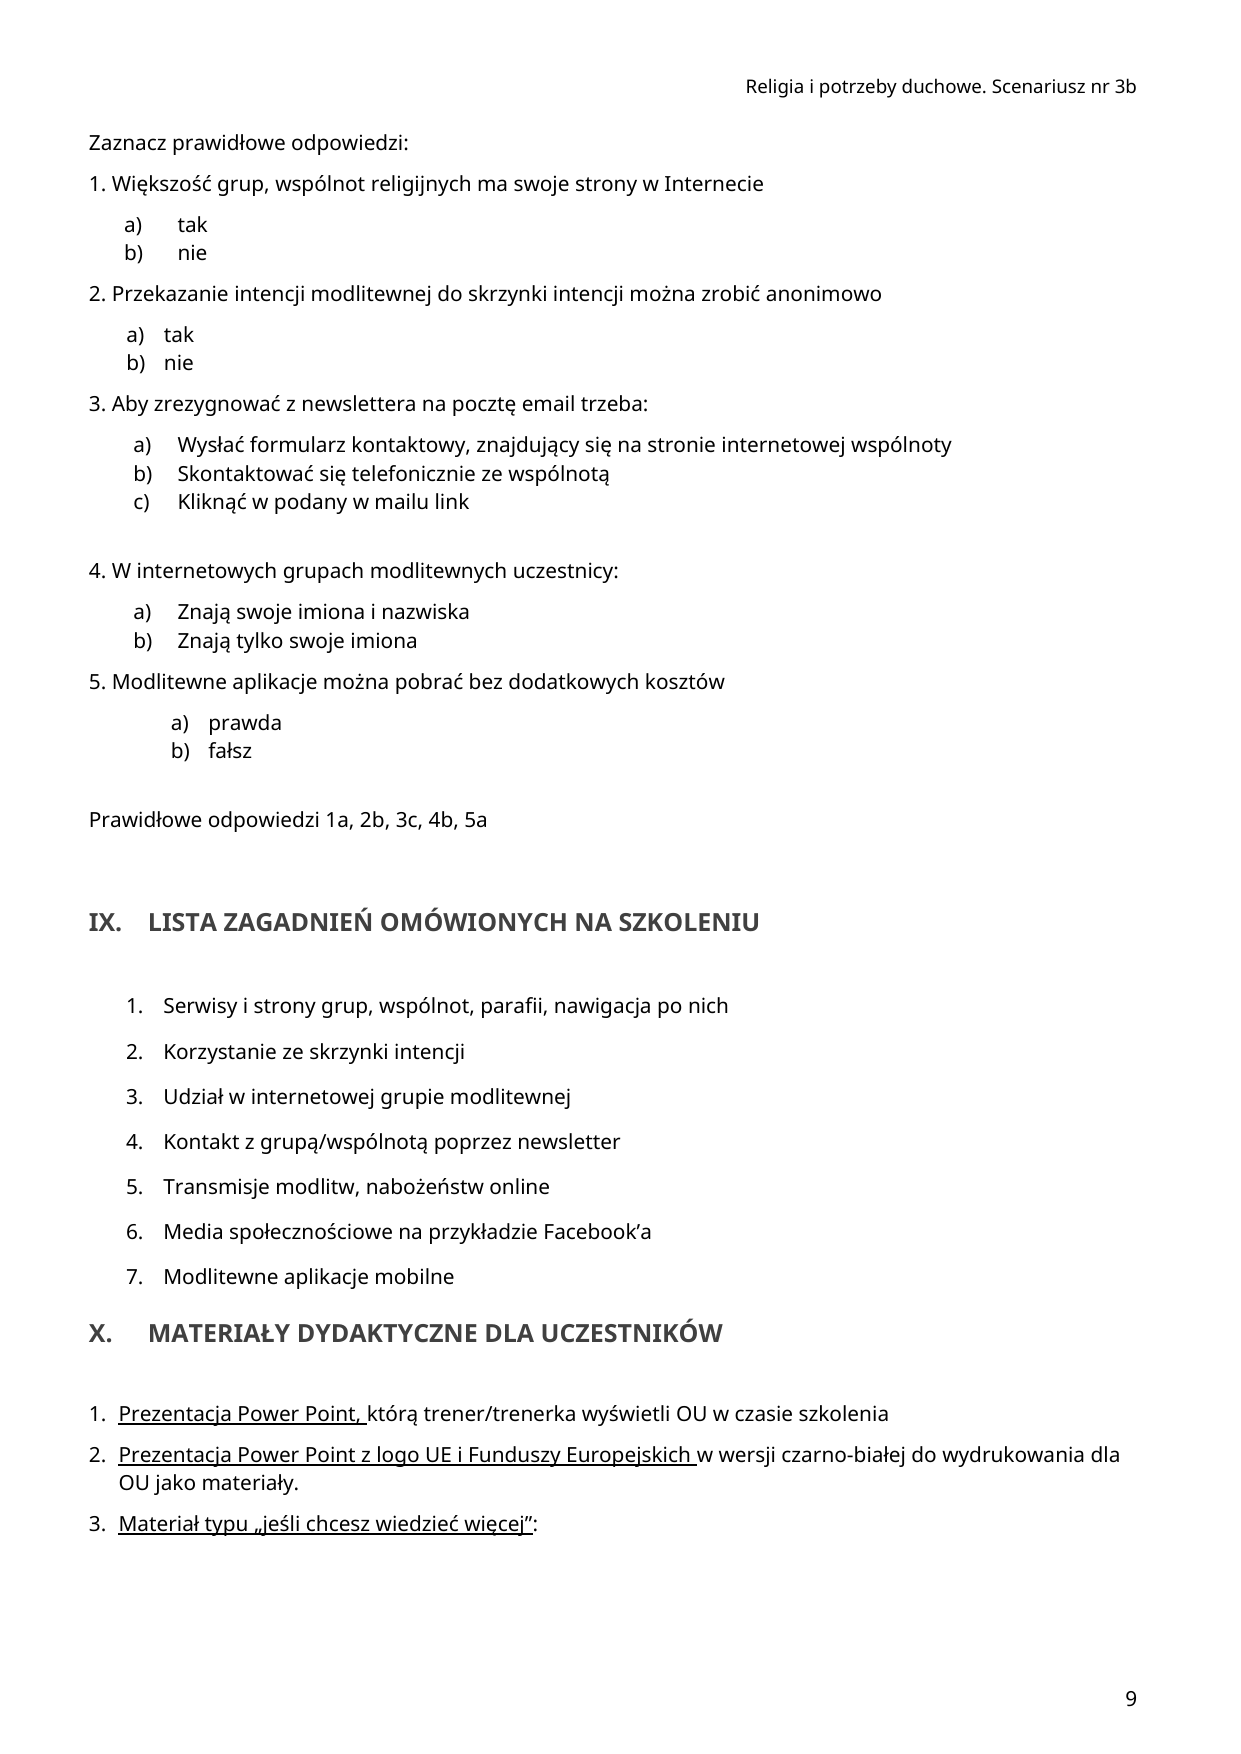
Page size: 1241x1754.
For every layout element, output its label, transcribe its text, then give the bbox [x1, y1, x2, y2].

text Zaznacz prawidłowe odpowiedzi: [89, 128, 1137, 156]
list prawda [171, 708, 1137, 736]
list Udział w internetowej grupie modlitewnej [126, 1082, 1137, 1110]
list Znają swoje imiona i nazwiska [133, 597, 1137, 626]
list fałsz [171, 736, 1137, 765]
text 1. Większość grup, wspólnot religijnych ma swoje strony w Internecie [89, 169, 1137, 197]
text 5. Modlitewne aplikacje można pobrać bez dodatkowych kosztów [89, 667, 1137, 695]
list Serwisy i strony grup, wspólnot, parafii, nawigacja po nich [126, 992, 1137, 1020]
list Modlitewne aplikacje mobilne [126, 1262, 1137, 1291]
list Korzystanie ze skrzynki intencji [126, 1037, 1137, 1065]
list Kliknąć w podany w mailu link [133, 487, 1137, 516]
list nie [126, 348, 1137, 377]
list tak [126, 320, 1137, 348]
list tak [124, 210, 1137, 238]
list Prezentacja Power Point z logo UE i Funduszy Europejskich w wersji czarno-białej do wydrukowania dla OU jako materiały. [89, 1440, 1137, 1497]
list Wysłać formularz kontaktowy, znajdujący się na stronie internetowej wspólnoty [133, 430, 1137, 459]
list Materiał typu „jeśli chcesz wiedzieć więcej”: [89, 1509, 1137, 1538]
text Prawidłowe odpowiedzi 1a, 2b, 3c, 4b, 5a [89, 806, 1137, 834]
text 4. W internetowych grupach modlitewnych uczestnicy: [89, 557, 1137, 585]
list Skontaktować się telefonicznie ze wspólnotą [133, 459, 1137, 487]
list Kontakt z grupą/wspólnotą poprzez newsletter [126, 1127, 1137, 1155]
list Znają tylko swoje imiona [133, 626, 1137, 654]
list Prezentacja Power Point, którą trener/trenerka wyświetli OU w czasie szkolenia [89, 1399, 1137, 1427]
text 2. Przekazanie intencji modlitewnej do skrzynki intencji można zrobić anonimowo [89, 279, 1137, 307]
list nie [124, 238, 1137, 267]
subtitle LISTA ZAGADNIEŃ OMÓWIONYCH NA SZKOLENIU [89, 904, 1137, 938]
subtitle MATERIAŁY DYDAKTYCZNE DLA UCZESTNIKÓW [89, 1316, 1137, 1350]
list Media społecznościowe na przykładzie Facebook’a [126, 1217, 1137, 1246]
text 3. Aby zrezygnować z newslettera na pocztę email trzeba: [89, 389, 1137, 418]
list Transmisje modlitw, nabożeństw online [126, 1172, 1137, 1201]
